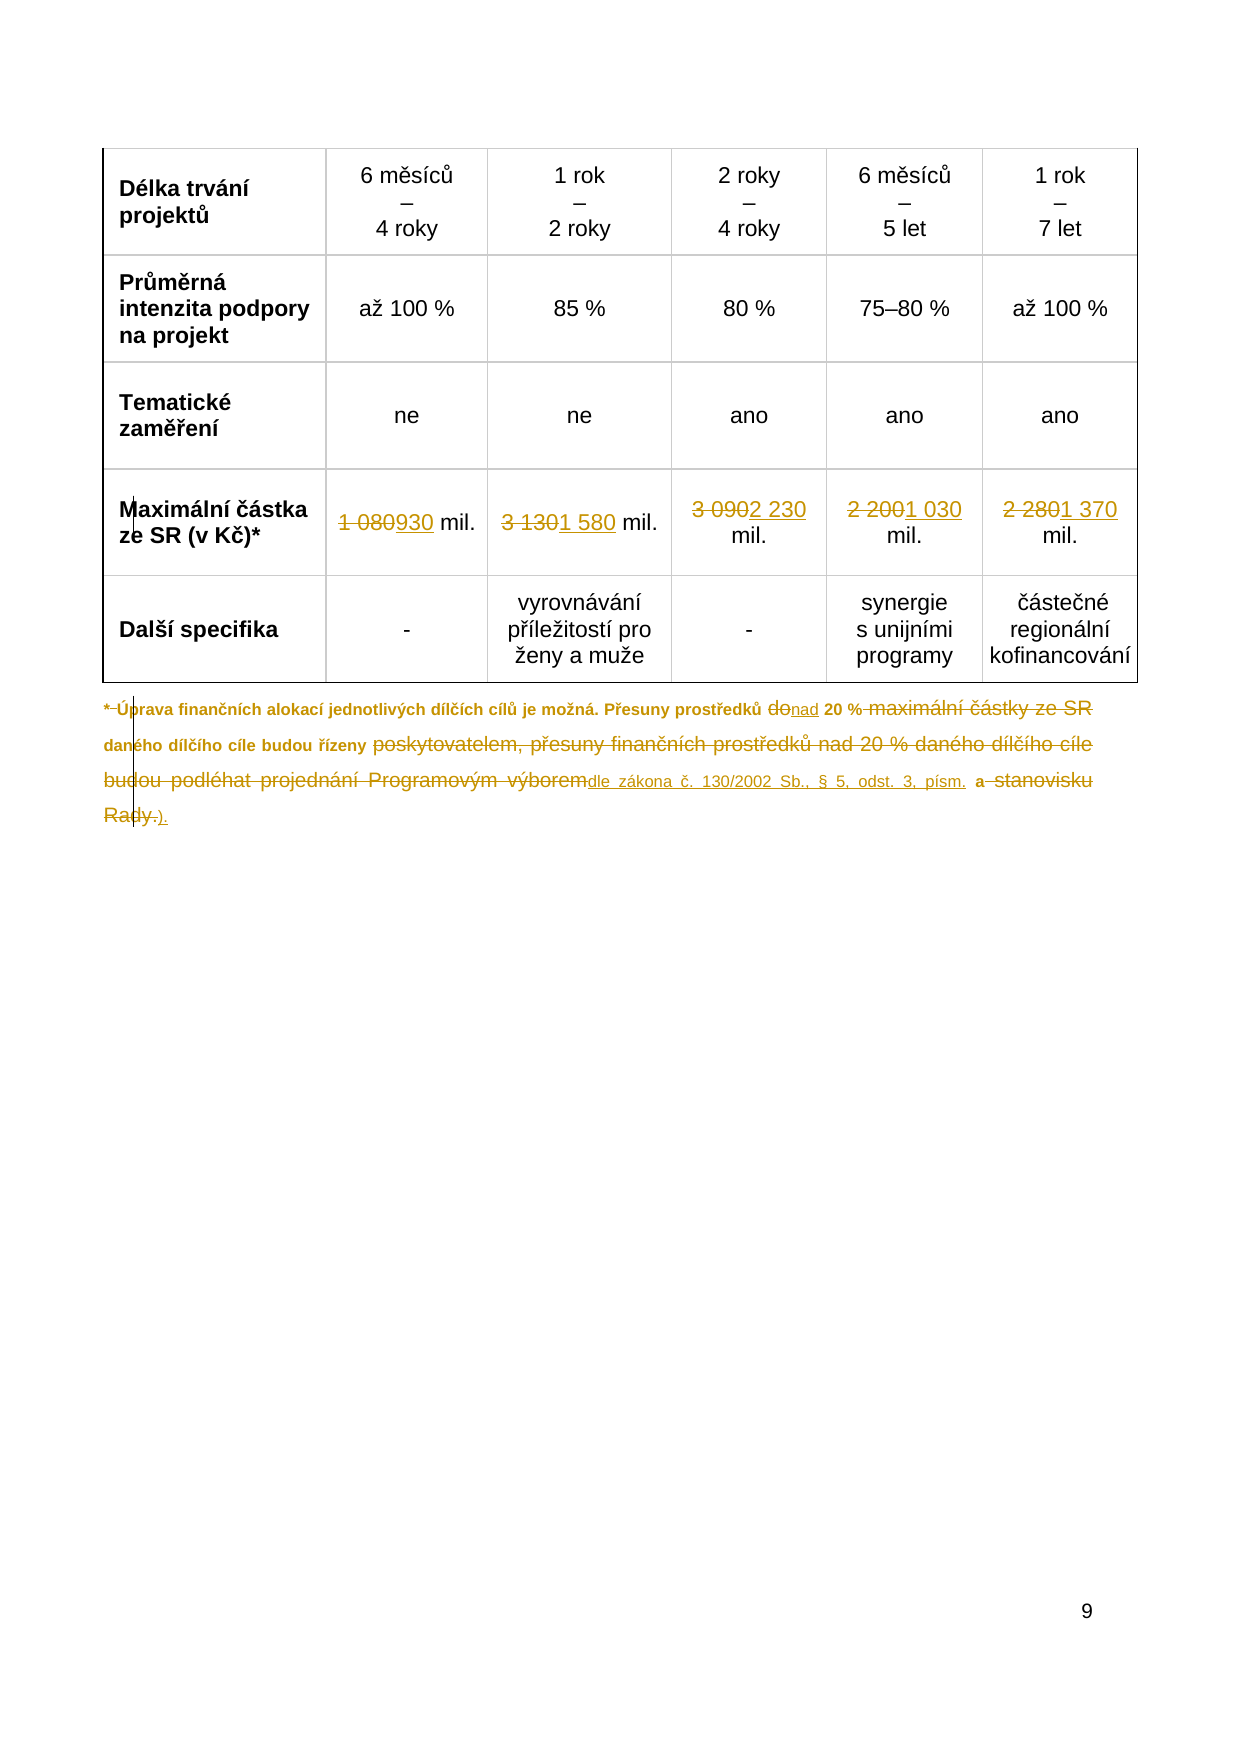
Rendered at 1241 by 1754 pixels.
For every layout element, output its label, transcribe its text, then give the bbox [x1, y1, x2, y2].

table_cell mil. [327, 470, 487, 575]
table_cell až 100 % [983, 256, 1137, 361]
table_cell Maximální částka ze SR (v Kč)* [104, 470, 325, 575]
table_cell synergie s unijními programy [827, 576, 982, 681]
table_cell Další specifika [104, 576, 325, 681]
table_cell ne [327, 363, 487, 468]
table_cell mil. [672, 470, 826, 575]
table_cell mil. [983, 470, 1137, 575]
table_cell až 100 % [327, 256, 487, 361]
table_cell Průměrná intenzita podpory na projekt [104, 256, 325, 361]
table_cell 6 měsíců – 4 roky [327, 149, 487, 254]
table_cell ano [827, 363, 982, 468]
table_cell 6 měsíců – 5 let [827, 149, 982, 254]
table_cell Tematické zaměření [104, 363, 325, 468]
table_cell ano [672, 363, 826, 468]
table_cell - [672, 576, 826, 681]
table_cell mil. [827, 470, 982, 575]
table_cell 85 % [488, 256, 671, 361]
text *Úprava finančních alokací jednotlivých dílčích cílů je možná. Přesuny prostředků 20 % daného dílčího cíle budou řízeny a [134, 696, 1093, 827]
table_cell 1 rok – 2 roky [488, 149, 671, 254]
table_cell ne [488, 363, 671, 468]
table_cell 80 % [672, 256, 826, 361]
table_cell 1 rok – 7 let [983, 149, 1137, 254]
table_cell ano [983, 363, 1137, 468]
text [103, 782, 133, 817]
table_cell 75–80 % [827, 256, 982, 361]
table_cell Délka trvání projektů [104, 149, 325, 254]
table_cell vyrovnávání příležitostí pro ženy a muže [488, 576, 671, 681]
table_cell 2 roky – 4 roky [672, 149, 826, 254]
table_cell částečné regionální kofinancování [983, 576, 1137, 681]
table_cell - [327, 576, 487, 681]
table_cell mil. [488, 470, 671, 575]
